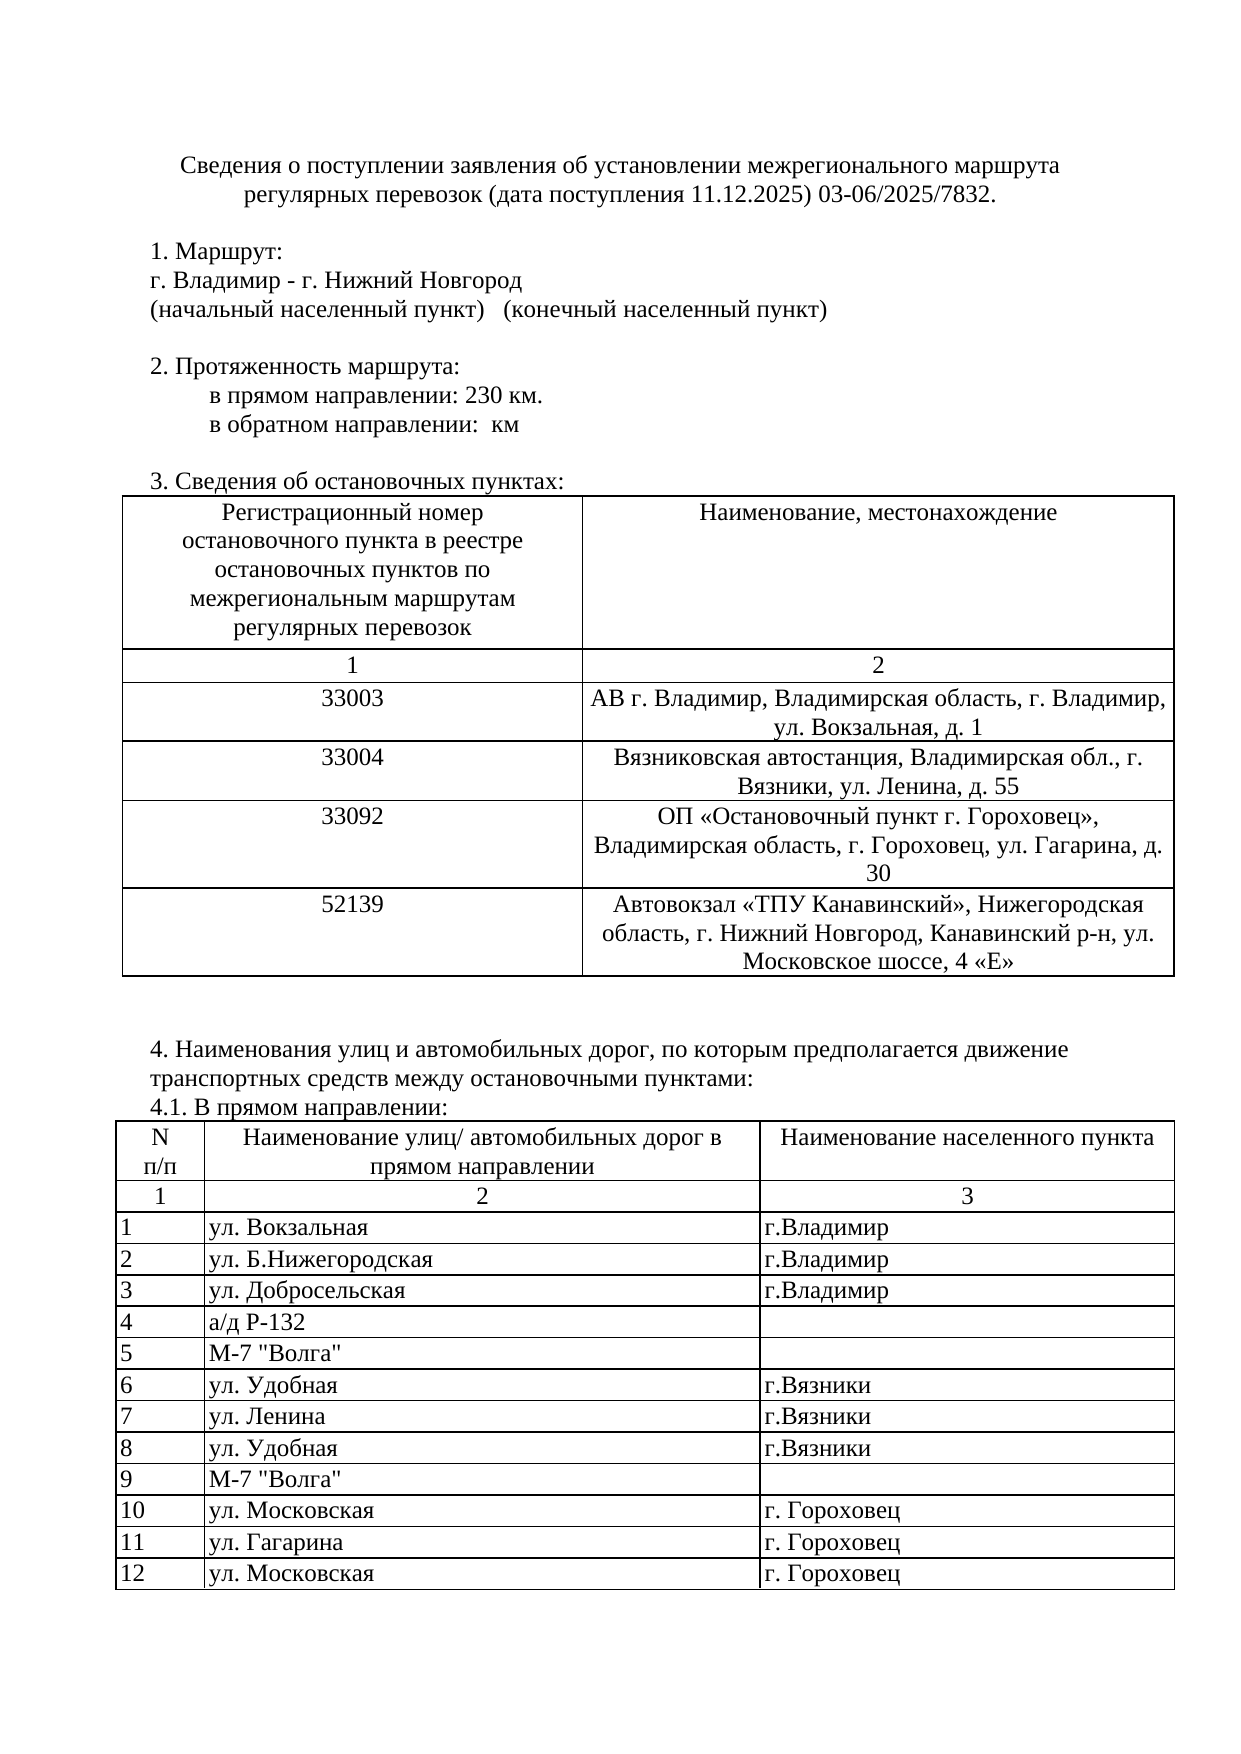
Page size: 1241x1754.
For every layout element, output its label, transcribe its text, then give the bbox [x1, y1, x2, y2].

table_cell ул. Б.Нижегородская [205, 1244, 759, 1274]
table_cell [761, 1307, 1174, 1337]
table_header Наименование населенного пункта [761, 1122, 1174, 1179]
table_cell М-7 "Волга" [205, 1338, 759, 1368]
table_cell 2 [583, 650, 1173, 681]
table_cell 2 [205, 1181, 759, 1211]
table_cell г.Владимир [761, 1213, 1174, 1242]
table_cell АВ г. Владимир, Владимирская область, г. Владимир, ул. Вокзальная, д. 1 [583, 683, 1173, 740]
table_cell ул. Московская [205, 1496, 759, 1526]
text г. Владимир - г. Нижний Новгород [150, 265, 1090, 294]
text Сведения о поступлении заявления об установлении межрегионального маршрута регулярных перевозок (дата поступления 11.12.2025) 03-06/2025/7832. [150, 150, 1090, 207]
table_cell 1 [117, 1181, 204, 1211]
table_cell г.Вязники [761, 1401, 1174, 1431]
table_cell 1 [123, 650, 582, 681]
table_header Регистрационный номер остановочного пункта в реестре остановочных пунктов по межрегиональным маршрутам регулярных перевозок [123, 497, 582, 648]
table_cell 4 [117, 1307, 204, 1337]
table_cell 11 [117, 1527, 204, 1557]
table_cell ОП «Остановочный пункт г. Гороховец», Владимирская область, г. Гороховец, ул. Гагарина, д. 30 [583, 801, 1173, 887]
table_cell 3 [117, 1276, 204, 1305]
table_cell 3 [761, 1181, 1174, 1211]
table_cell М-7 "Волга" [205, 1464, 759, 1494]
text 3. Сведения об остановочных пунктах: [150, 466, 1090, 495]
table_cell г.Владимир [761, 1244, 1174, 1274]
table_header Наименование, местонахождение [583, 497, 1173, 648]
text 4. Наименования улиц и автомобильных дорог, по которым предполагается движение транспортных средств между остановочными пунктами: [150, 1034, 1090, 1092]
table_cell 9 [117, 1464, 204, 1494]
table_cell г. Гороховец [761, 1527, 1174, 1557]
text в обратном направлении: км [150, 409, 1090, 437]
text в прямом направлении: 230 км. [150, 380, 1090, 409]
table_cell ул. Удобная [205, 1370, 759, 1400]
text 2. Протяженность маршрута: [150, 351, 1090, 380]
table_cell ул. Гагарина [205, 1527, 759, 1557]
table_header Наименование улиц/ автомобильных дорог в прямом направлении [205, 1122, 759, 1179]
table_cell 52139 [123, 889, 582, 975]
table_cell Автовокзал «ТПУ Канавинский», Нижегородская область, г. Нижний Новгород, Канавинский р-н, ул. Московское шоссе, 4 «Е» [583, 889, 1173, 975]
text 4.1. В прямом направлении: [150, 1092, 1090, 1120]
text 1. Маршрут: [150, 236, 1090, 265]
table_cell 7 [117, 1401, 204, 1431]
table_cell 33004 [123, 742, 582, 799]
table_cell [761, 1464, 1174, 1494]
table_cell ул. Добросельская [205, 1276, 759, 1305]
table_cell 33003 [123, 683, 582, 740]
table_cell ул. Вокзальная [205, 1213, 759, 1242]
table_cell ул. Московская [205, 1559, 759, 1588]
table_header N п/п [117, 1122, 204, 1179]
table_cell 5 [117, 1338, 204, 1368]
table_cell 2 [117, 1244, 204, 1274]
table_cell г. Гороховец [761, 1496, 1174, 1526]
table_cell 10 [117, 1496, 204, 1526]
table_cell 6 [117, 1370, 204, 1400]
table_cell 12 [117, 1559, 204, 1588]
table_cell 1 [117, 1213, 204, 1242]
table_cell ул. Удобная [205, 1433, 759, 1463]
table_cell 33092 [123, 801, 582, 887]
table_cell г.Вязники [761, 1433, 1174, 1463]
table_cell г.Вязники [761, 1370, 1174, 1400]
table_cell а/д Р-132 [205, 1307, 759, 1337]
table_cell г.Владимир [761, 1276, 1174, 1305]
table_cell ул. Ленина [205, 1401, 759, 1431]
table_cell г. Гороховец [761, 1559, 1174, 1588]
table_cell Вязниковская автостанция, Владимирская обл., г. Вязники, ул. Ленина, д. 55 [583, 742, 1173, 799]
table_cell [761, 1338, 1174, 1368]
text (начальный населенный пункт) (конечный населенный пункт) [150, 294, 1090, 322]
table_cell 8 [117, 1433, 204, 1463]
